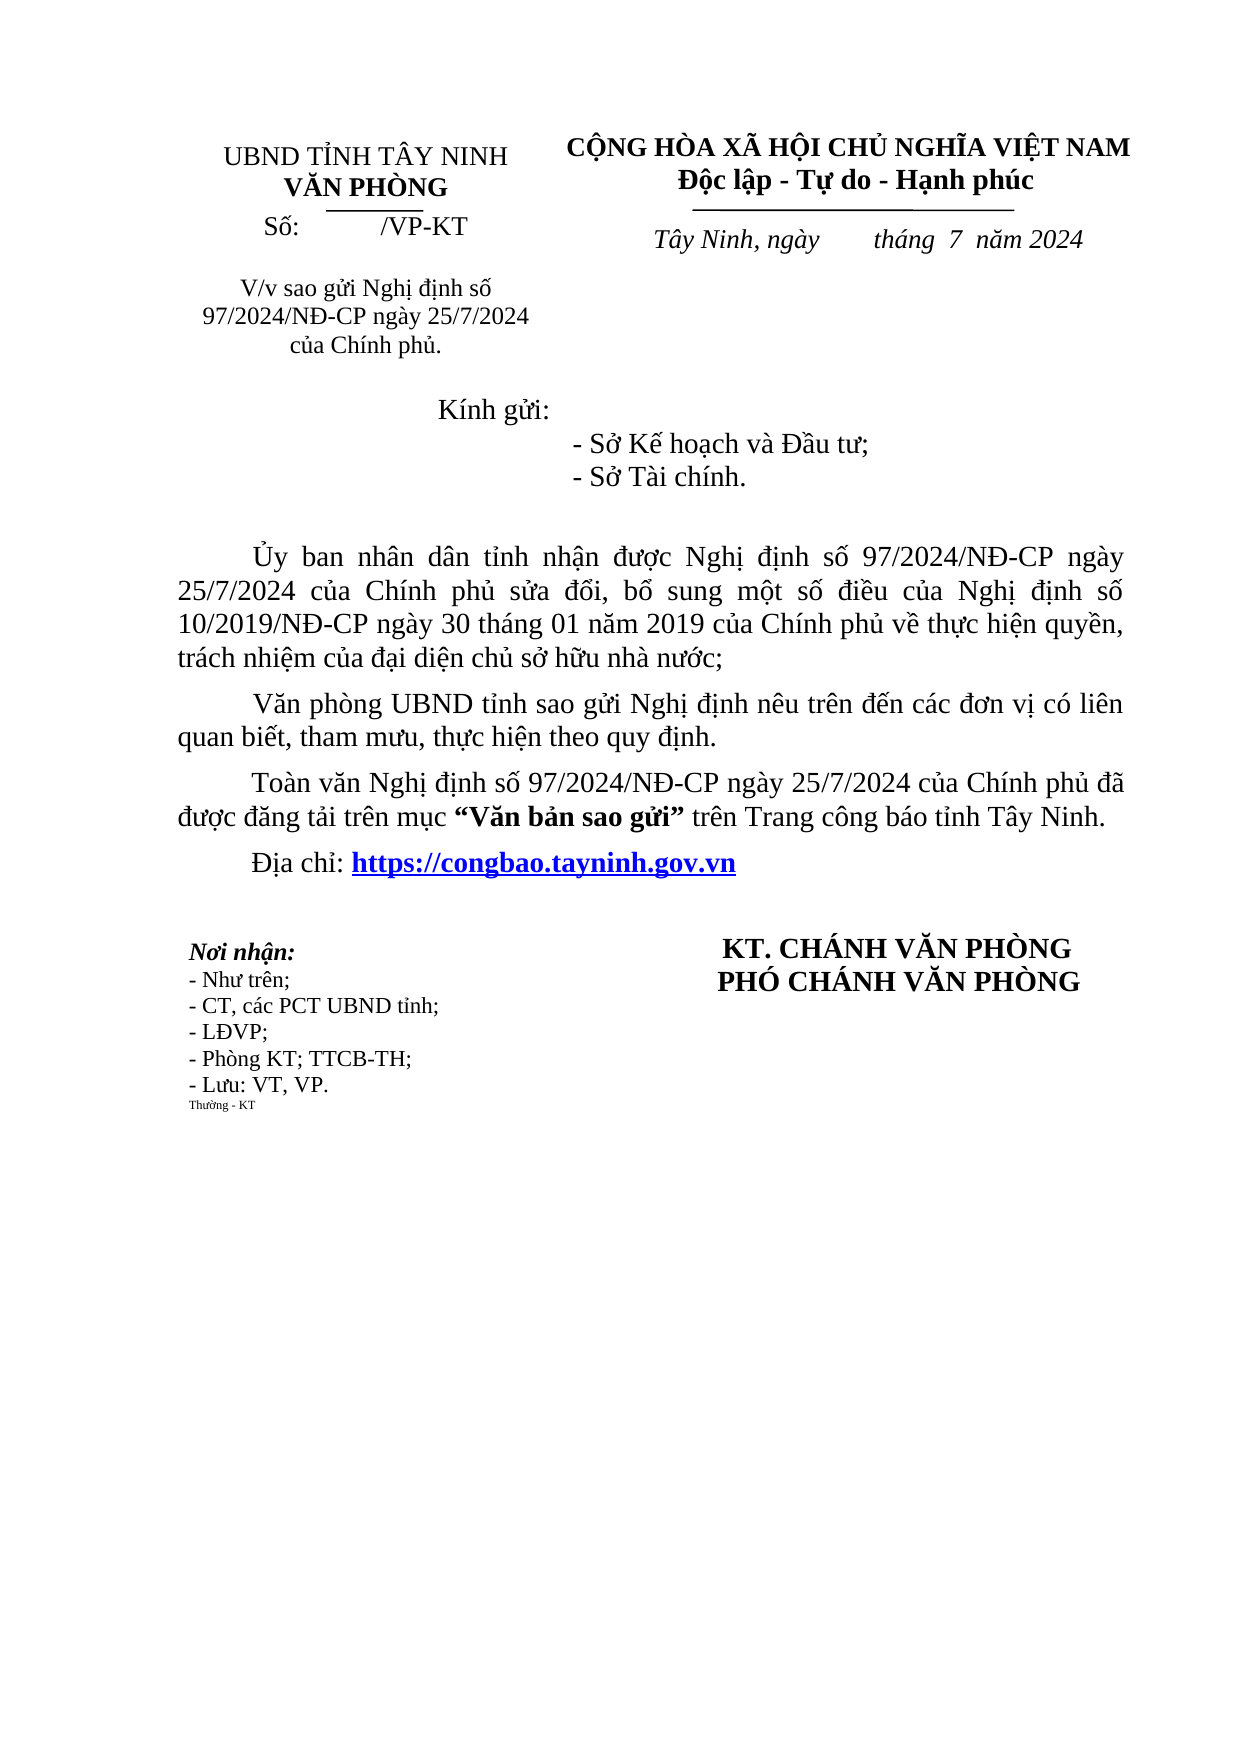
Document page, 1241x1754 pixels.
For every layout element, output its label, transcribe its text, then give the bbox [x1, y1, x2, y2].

table_cell Số: /VP-KT V/v sao gửi Nghị định số 97/2024/NĐ-CP ngày 25/7/2024 của Chính phủ. [177, 210, 554, 359]
text Địa chỉ: https://congbao.tayninh.gov.vn [177, 845, 1125, 878]
text Toàn văn Nghị định số 97/2024/NĐ-CP ngày 25/7/2024 của Chính phủ đã được đăng tải trên mục “Văn bản sao gửi” trên Trang công báo tỉnh Tây Ninh. [177, 765, 1125, 832]
table_header Kính gửi: [177, 393, 561, 493]
table_cell Tây Ninh, ngày tháng 7 năm 2024 [554, 210, 1143, 359]
table_header Nơi nhận: - Như trên; - CT, các PCT UBND tỉnh; - LĐVP; - Phòng KT; TTCB-TH; - Lưu: VT, VP. Thường - KT [177, 925, 614, 1112]
table_header UBND TỈNH TÂY NINH VĂN PHÒNG [177, 131, 554, 210]
text Ủy ban nhân dân tỉnh nhận được Nghị định số 97/2024/NĐ-CP ngày 25/7/2024 của Chính phủ sửa đổi, bổ sung một số điều của Nghị định số 10/2019/NĐ-CP ngày 30 tháng 01 năm 2019 của Chính phủ về thực hiện quyền, trách nhiệm của đại diện chủ sở hữu nhà nước; [177, 539, 1125, 673]
table_header KT. CHÁNH VĂN PHÒNG PHÓ CHÁNH VĂN PHÒNG [614, 925, 1125, 1112]
text Văn phòng UBND tỉnh sao gửi Nghị định nêu trên đến các đơn vị có liên quan biết, tham mưu, thực hiện theo quy định. [177, 686, 1125, 753]
table_header - Sở Kế hoạch và Đầu tư; - Sở Tài chính. [561, 393, 1137, 493]
table_header CỘNG HÒA XÃ HỘI CHỦ NGHĨA VIỆT Độc lập - Tự do - Hạnh phúc [554, 131, 1143, 210]
